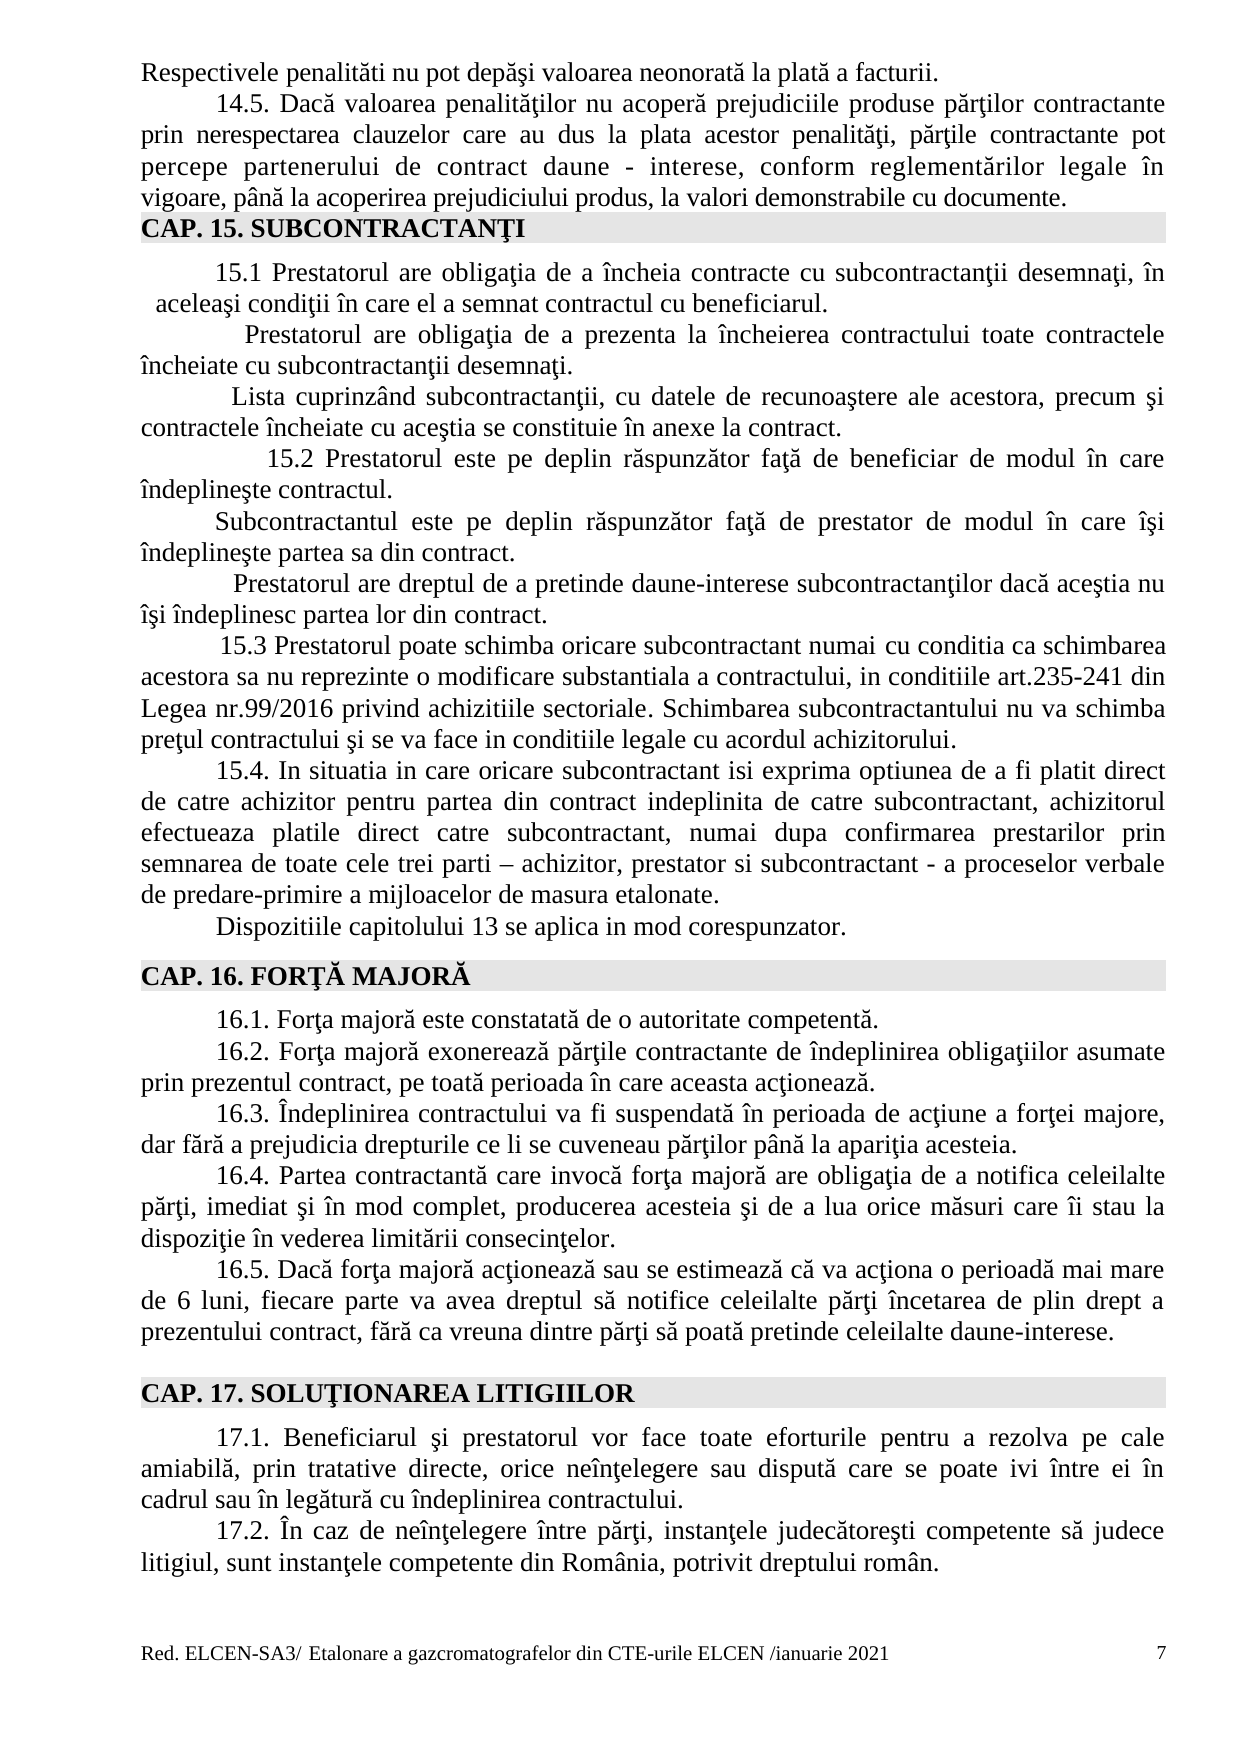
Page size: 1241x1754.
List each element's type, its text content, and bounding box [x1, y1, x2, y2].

text Subcontractantul este pe deplin răspunzător faţă de prestator de modul în care îşi îndeplineşte partea sa din contract. [141, 505, 1166, 567]
text 16.4. Partea contractantă care invocă forţa majoră are obligaţia de a notifica celeilalte părţi, imediat şi în mod complet, producerea acesteia şi de a lua orice măsuri care îi stau la dispoziţie în vederea limitării consecinţelor. [141, 1159, 1166, 1253]
text 16.3. Îndeplinirea contractului va fi suspendată în perioada de acţiune a forţei majore, dar fără a prejudicia drepturile ce li se cuveneau părţilor până la apariţia acesteia. [141, 1097, 1166, 1159]
subtitle CAP. 16. FORŢĂ MAJORĂ [141, 960, 1166, 991]
text 17.2. În caz de neînţelegere între părţi, instanţele judecătoreşti competente să judece litigiul, sunt instanţele competente din România, potrivit dreptului român. [141, 1514, 1166, 1577]
text Dispozitiile capitolului 13 se aplica in mod corespunzator. [141, 910, 1166, 941]
text 16.5. Dacă forţa majoră acţionează sau se estimează că va acţiona o perioadă mai mare de 6 luni, fiecare parte va avea dreptul să notifice celeilalte părţi încetarea de plin drept a prezentului contract, fără ca vreuna dintre părţi să poată pretinde celeilalte daune-interese. [141, 1253, 1166, 1346]
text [141, 56, 1166, 87]
text 15.2 Prestatorul este pe deplin răspunzător faţă de beneficiar de modul în care îndeplineşte contractul. [141, 442, 1166, 505]
text 16.1. Forţa majoră este constatată de o autoritate competentă. [141, 1004, 1166, 1035]
subtitle CAP. 15. SUBCONTRACTANŢI [141, 212, 1166, 243]
text Prestatorul are obligaţia de a prezenta la încheierea contractului toate contractele încheiate cu subcontractanţii desemnaţi. [141, 318, 1166, 380]
text 17.1. Beneficiarul şi prestatorul vor face toate eforturile pentru a rezolva pe cale amiabilă, prin tratative directe, orice neînţelegere sau dispută care se poate ivi între ei în cadrul sau în legătură cu îndeplinirea contractului. [141, 1421, 1166, 1514]
text 15.4. In situatia in care oricare subcontractant isi exprima optiunea de a fi platit direct de catre achizitor pentru partea din contract indeplinita de catre subcontractant, achizitorul efectueaza platile direct catre subcontractant, numai dupa confirmarea prestarilor prin semnarea de toate cele trei parti – achizitor, prestator si subcontractant - a proceselor verbale de predare-primire a mijloacelor de masura etalonate. [141, 754, 1166, 910]
text Prestatorul are dreptul de a pretinde daune-interese subcontractanţilor dacă aceştia nu îşi îndeplinesc partea lor din contract. [141, 567, 1166, 629]
text 15.1 Prestatorul are obligaţia de a încheia contracte cu subcontractanţii desemnaţi, în aceleaşi condiţii în care el a semnat contractul cu beneficiarul. [155, 256, 1166, 318]
subtitle CAP. 17. SOLUŢIONAREA LITIGIILOR [141, 1377, 1166, 1408]
text Lista cuprinzând subcontractanţii, cu datele de recunoaştere ale acestora, precum şi contractele încheiate cu aceştia se constituie în anexe la contract. [141, 380, 1166, 442]
text 14.5. Dacă valoarea penalităţilor nu acoperă prejudiciile produse părţilor contractante prin nerespectarea clauzelor care au dus la plata acestor penalităţi, părţile contractante pot percepe partenerului de contract daune - interese, conform reglementărilor legale în vigoare, până la acoperirea prejudiciului produs, la valori demonstrabile cu documente. [141, 87, 1166, 212]
text 16.2. Forţa majoră exonerează părţile contractante de îndeplinirea obligaţiilor asumate prin prezentul contract, pe toată perioada în care aceasta acţionează. [141, 1035, 1166, 1097]
text 15.3 Prestatorul poate schimba oricare subcontractant numai cu conditia ca schimbarea acestora sa nu reprezinte o modificare substantiala a contractului, in conditiile art.235-241 din Legea nr.99/2016 privind achizitiile sectoriale. Schimbarea subcontractantului nu va schimba preţul contractului şi se va face in conditiile legale cu acordul achizitorului. [141, 629, 1166, 754]
